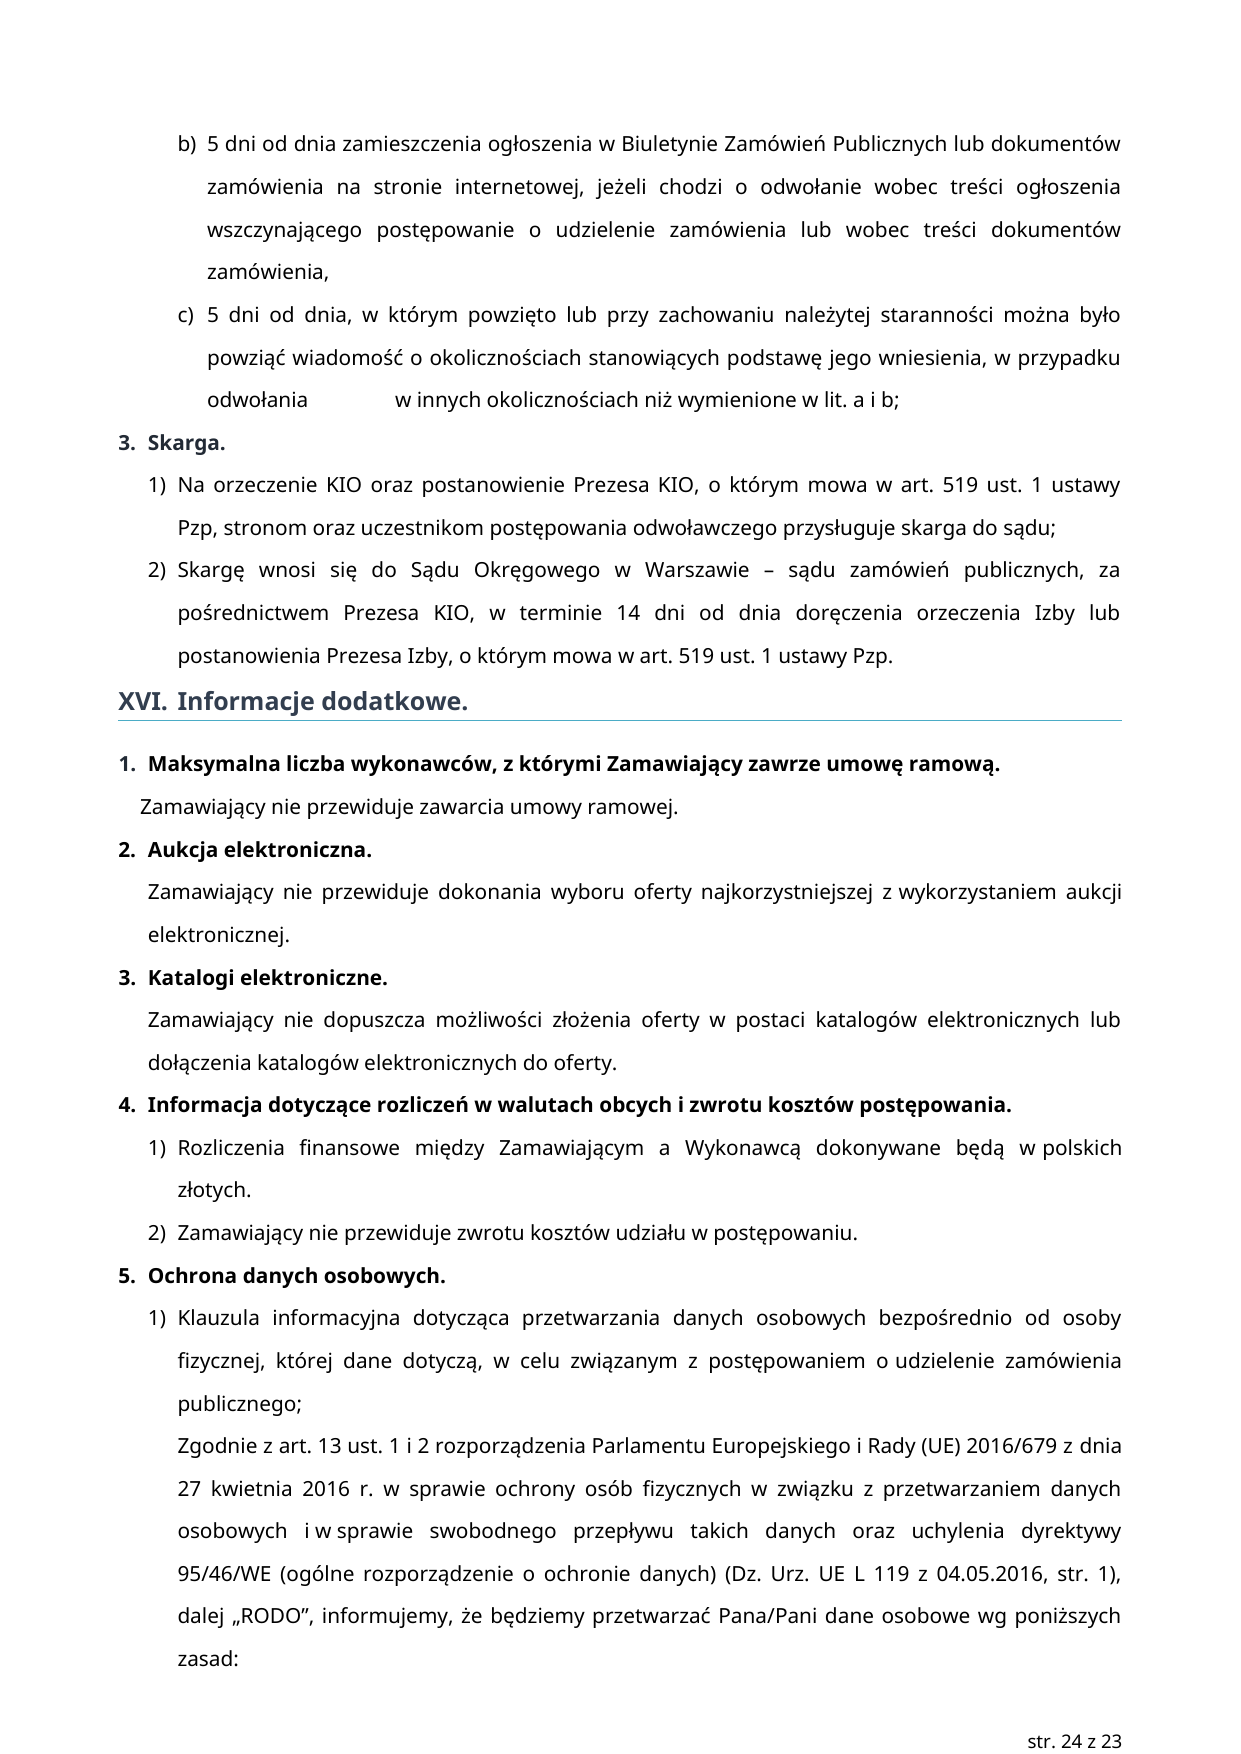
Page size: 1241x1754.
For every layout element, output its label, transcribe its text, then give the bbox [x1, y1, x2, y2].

subtitle Klauzula informacyjna dotycząca przetwarzania danych osobowych bezpośrednio od osoby fizycznej, której dane dotyczą, w celu związanym z postępowaniem o udzielenie zamówienia publicznego; [148, 1303, 1122, 1417]
list Zamawiający nie przewiduje zawarcia umowy ramowej. [118, 792, 1122, 821]
subtitle Aukcja elektroniczna. [118, 835, 1122, 863]
list Skargę wnosi się do Sądu Okręgowego w Warszawie – sądu zamówień publicznych, za pośrednictwem Prezesa KIO, w terminie 14 dni od dnia doręczenia orzeczenia Izby lub postanowienia Prezesa Izby, o którym mowa w art. 519 ust. 1 ustawy Pzp. [148, 556, 1122, 669]
list Na orzeczenie KIO oraz postanowienie Prezesa KIO, o którym mowa w art. 519 ust. 1 ustawy Pzp, stronom oraz uczestnikom postępowania odwoławczego przysługuje skarga do sądu; [148, 470, 1122, 541]
text Zgodnie z art. 13 ust. 1 i 2 rozporządzenia Parlamentu Europejskiego i Rady (UE) 2016/679 z dnia 27 kwietnia 2016 r. w sprawie ochrony osób fizycznych w związku z przetwarzaniem danych osobowych i w sprawie swobodnego przepływu takich danych oraz uchylenia dyrektywy 95/46/WE (ogólne rozporządzenie o ochronie danych) (Dz. Urz. UE L 119 z 04.05.2016, str. 1), dalej „RODO”, informujemy, że będziemy przetwarzać Pana/Pani dane osobowe wg poniższych zasad: [177, 1431, 1122, 1673]
text c) 5 dni od dnia, w którym powzięto lub przy zachowaniu należytej staranności można było powziąć wiadomość o okolicznościach stanowiących podstawę jego wniesienia, w przypadku odwołania w innych okolicznościach niż wymienione w lit. a i b; [177, 300, 1122, 414]
subtitle Rozliczenia finansowe między Zamawiającym a Wykonawcą dokonywane będą w polskich złotych. [148, 1133, 1122, 1204]
subtitle Informacja dotyczące rozliczeń w walutach obcych i zwrotu kosztów postępowania. [118, 1090, 1122, 1119]
subtitle Katalogi elektroniczne. [118, 963, 1122, 991]
subtitle Maksymalna liczba wykonawców, z którymi Zamawiający zawrze umowę ramową. [118, 749, 1122, 778]
subtitle Ochrona danych osobowych. [118, 1261, 1122, 1289]
subtitle Skarga. [118, 428, 1122, 456]
subtitle Informacje dodatkowe. [118, 683, 1122, 720]
list Zamawiający nie przewiduje dokonania wyboru oferty najkorzystniejszej z wykorzystaniem aukcji elektronicznej. [148, 877, 1122, 948]
subtitle Zamawiający nie przewiduje zwrotu kosztów udziału w postępowaniu. [148, 1218, 1122, 1247]
text b) 5 dni od dnia zamieszczenia ogłoszenia w Biuletynie Zamówień Publicznych lub dokumentów zamówienia na stronie internetowej, jeżeli chodzi o odwołanie wobec treści ogłoszenia wszczynającego postępowanie o udzielenie zamówienia lub wobec treści dokumentów zamówienia, [177, 129, 1122, 286]
text Zamawiający nie dopuszcza możliwości złożenia oferty w postaci katalogów elektronicznych lub dołączenia katalogów elektronicznych do oferty. [148, 1005, 1122, 1076]
